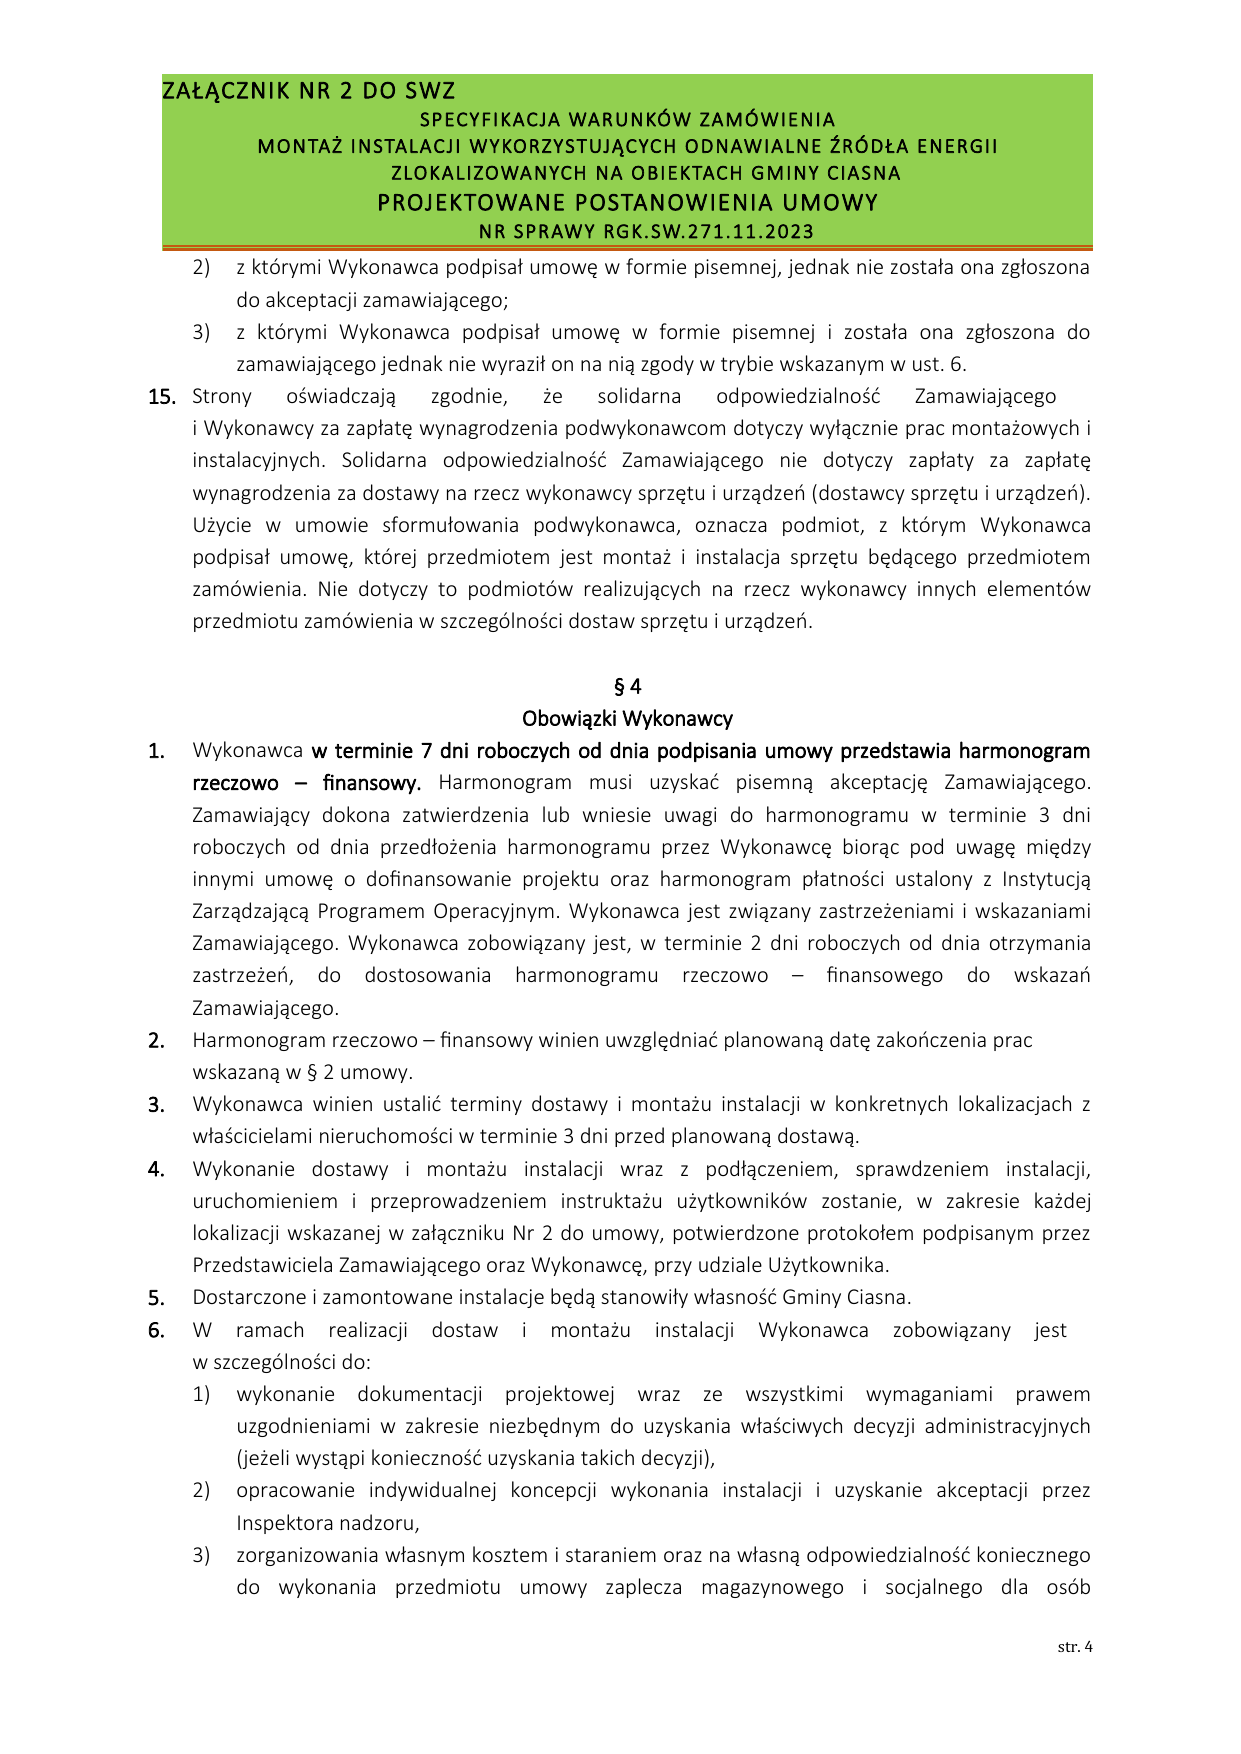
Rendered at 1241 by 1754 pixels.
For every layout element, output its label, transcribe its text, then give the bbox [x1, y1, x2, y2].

text § 4 [162, 671, 1093, 699]
list Wykonanie dostawy i montażu instalacji wraz z podłączeniem, sprawdzeniem instalacji, uruchomieniem i przeprowadzeniem instruktażu użytkowników zostanie, w zakresie każdej lokalizacji wskazanej w załączniku Nr 2 do umowy, potwierdzone protokołem podpisanym przez Przedstawiciela Zamawiającego oraz Wykonawcę, przy udziale Użytkownika. [148, 1154, 1093, 1278]
list opracowanie indywidualnej koncepcji wykonania instalacji i uzyskanie akceptacji przez Inspektora nadzoru, [192, 1476, 1093, 1536]
list z którymi Wykonawca podpisał umowę w formie pisemnej, jednak nie została ona zgłoszona do akceptacji zamawiającego; [192, 252, 1093, 313]
list Strony oświadczają zgodnie, że solidarna odpowiedzialność Zamawiającego i Wykonawcy za zapłatę wynagrodzenia podwykonawcom dotyczy wyłącznie prac montażowych i instalacyjnych. Solidarna odpowiedzialność Zamawiającego nie dotyczy zapłaty za zapłatę wynagrodzenia za dostawy na rzecz wykonawcy sprzętu i urządzeń (dostawcy sprzętu i urządzeń). Użycie w umowie sformułowania podwykonawca, oznacza podmiot, z którym Wykonawca podpisał umowę, której przedmiotem jest montaż i instalacja sprzętu będącego przedmiotem zamówienia. Nie dotyczy to podmiotów realizujących na rzecz wykonawcy innych elementów przedmiotu zamówienia w szczególności dostaw sprzętu i urządzeń. [148, 381, 1093, 634]
list z którymi Wykonawca podpisał umowę w formie pisemnej i została ona zgłoszona do zamawiającego jednak nie wyraził on na nią zgody w trybie wskazanym w ust. 6. [192, 317, 1093, 377]
list W ramach realizacji dostaw i montażu instalacji Wykonawca zobowiązany jest w szczególności do: [148, 1315, 1093, 1375]
list Wykonawca w terminie 7 dni roboczych od dnia podpisania umowy przedstawia harmonogram rzeczowo – finansowy. Harmonogram musi uzyskać pisemną akceptację Zamawiającego. Zamawiający dokona zatwierdzenia lub wniesie uwagi do harmonogramu w terminie 3 dni roboczych od dnia przedłożenia harmonogramu przez Wykonawcę biorąc pod uwagę między innymi umowę o dofinansowanie projektu oraz harmonogram płatności ustalony z Instytucją Zarządzającą Programem Operacyjnym. Wykonawca jest związany zastrzeżeniami i wskazaniami Zamawiającego. Wykonawca zobowiązany jest, w terminie 2 dni roboczych od dnia otrzymania zastrzeżeń, do dostosowania harmonogramu rzeczowo – finansowego do wskazań Zamawiającego. [148, 735, 1093, 1021]
list Dostarczone i zamontowane instalacje będą stanowiły własność Gminy Ciasna. [148, 1282, 1093, 1311]
list wykonanie dokumentacji projektowej wraz ze wszystkimi wymaganiami prawem uzgodnieniami w zakresie niezbędnym do uzyskania właściwych decyzji administracyjnych (jeżeli wystąpi konieczność uzyskania takich decyzji), [192, 1379, 1093, 1471]
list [192, 1540, 1093, 1600]
list Harmonogram rzeczowo – finansowy winien uwzględniać planowaną datę zakończenia prac wskazaną w § 2 umowy. [148, 1025, 1093, 1085]
text Obowiązki Wykonawcy [162, 703, 1093, 731]
list Wykonawca winien ustalić terminy dostawy i montażu instalacji w konkretnych lokalizacjach z właścicielami nieruchomości w terminie 3 dni przed planowaną dostawą. [148, 1089, 1093, 1149]
